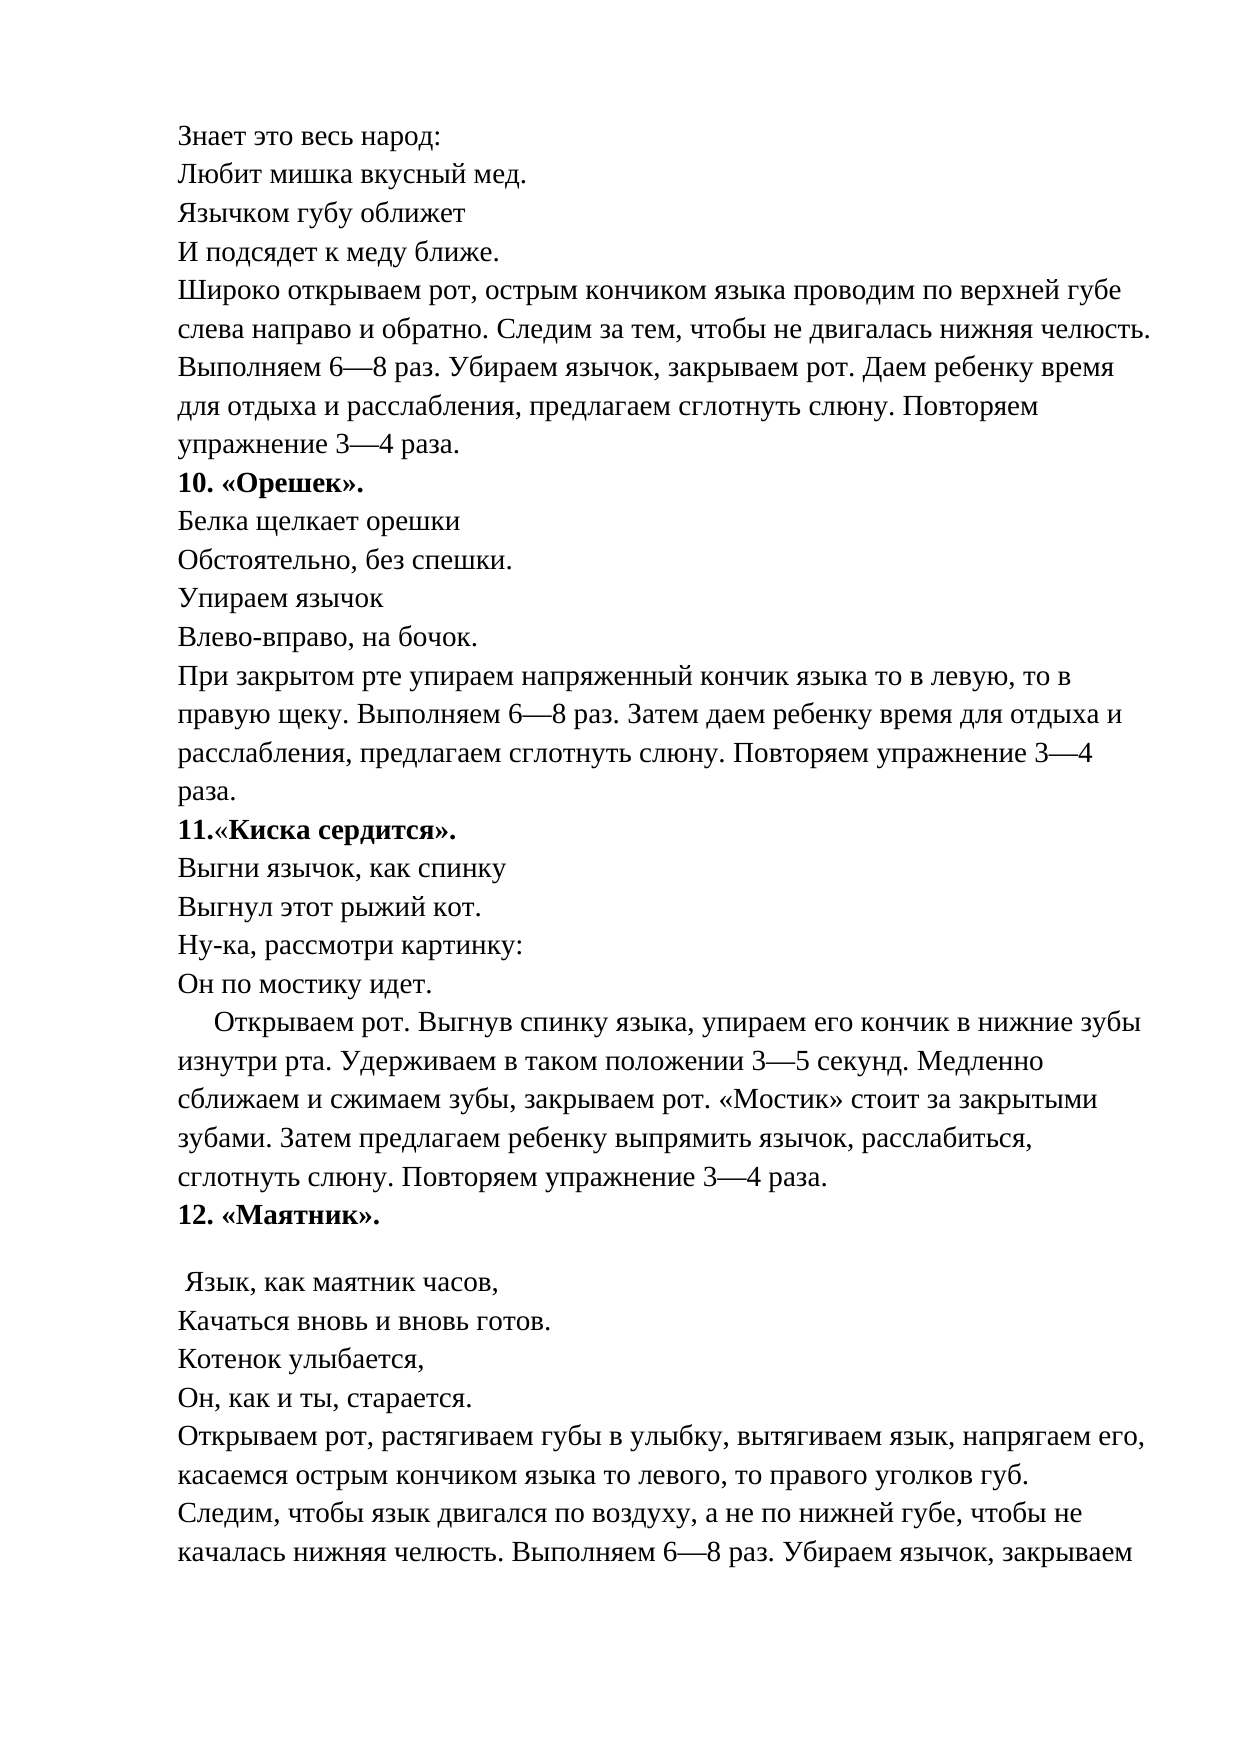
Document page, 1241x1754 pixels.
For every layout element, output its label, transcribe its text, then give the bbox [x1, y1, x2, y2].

text Язычком губу оближет [177, 195, 1152, 229]
text Он по мостику идет. [177, 966, 1152, 999]
text Белка щелкает орешки [177, 503, 1152, 537]
text Он, как и ты, старается. [177, 1380, 1152, 1413]
text Качаться вновь и вновь готов. [177, 1303, 1152, 1336]
text Открываем рот. Выгнув спинку языка, упираем его кончик в нижние зубы изнутри рта. Удерживаем в таком положении 3—5 секунд. Медленно сближаем и сжимаем зубы, закрываем рот. «Мостик» стоит за закрытыми зубами. Затем предлагаем ребенку выпрямить язычок, расслабиться, сглотнуть слюну. Повторяем упражнение 3—4 раза. [177, 1004, 1152, 1192]
text 12. «Маятник». [177, 1197, 1152, 1231]
text Любит мишка вкусный мед. [177, 157, 1152, 190]
text Язык, как маятник часов, [177, 1264, 1152, 1298]
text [177, 1496, 1152, 1568]
text Упираем язычок [177, 581, 1152, 614]
text Влево-вправо, на бочок. [177, 619, 1152, 653]
text 10. «Орешек». [177, 465, 1152, 498]
text Обстоятельно, без спешки. [177, 542, 1152, 576]
text При закрытом рте упираем напряженный кончик языка то в левую, то в правую щеку. Выполняем 6—8 раз. Затем даем ребенку время для отдыха и расслабления, предлагаем сглотнуть слюну. Повторяем упражнение 3—4 раза. 11.«Киска сердится». [177, 658, 1152, 845]
text Открываем рот, растягиваем губы в улыбку, вытягиваем язык, напрягаем его, касаемся острым кончиком языка то левого, то правого уголков губ. [177, 1418, 1152, 1491]
text Выгни язычок, как спинку [177, 850, 1152, 884]
text Широко открываем рот, острым кончиком языка проводим по верхней губе слева направо и обратно. Следим за тем, чтобы не двигалась нижняя челюсть. Выполняем 6—8 раз. Убираем язычок, закрываем рот. Даем ребенку время для отдыха и расслабления, предлагаем сглотнуть слюну. Повторяем упражнение 3—4 раза. [177, 272, 1152, 460]
text Выгнул этот рыжий кот. [177, 889, 1152, 922]
text Ну-ка, рассмотри картинку: [177, 927, 1152, 961]
text Знает это весь народ: [177, 118, 1152, 152]
text И подсядет к меду ближе. [177, 234, 1152, 267]
text Котенок улыбается, [177, 1341, 1152, 1375]
